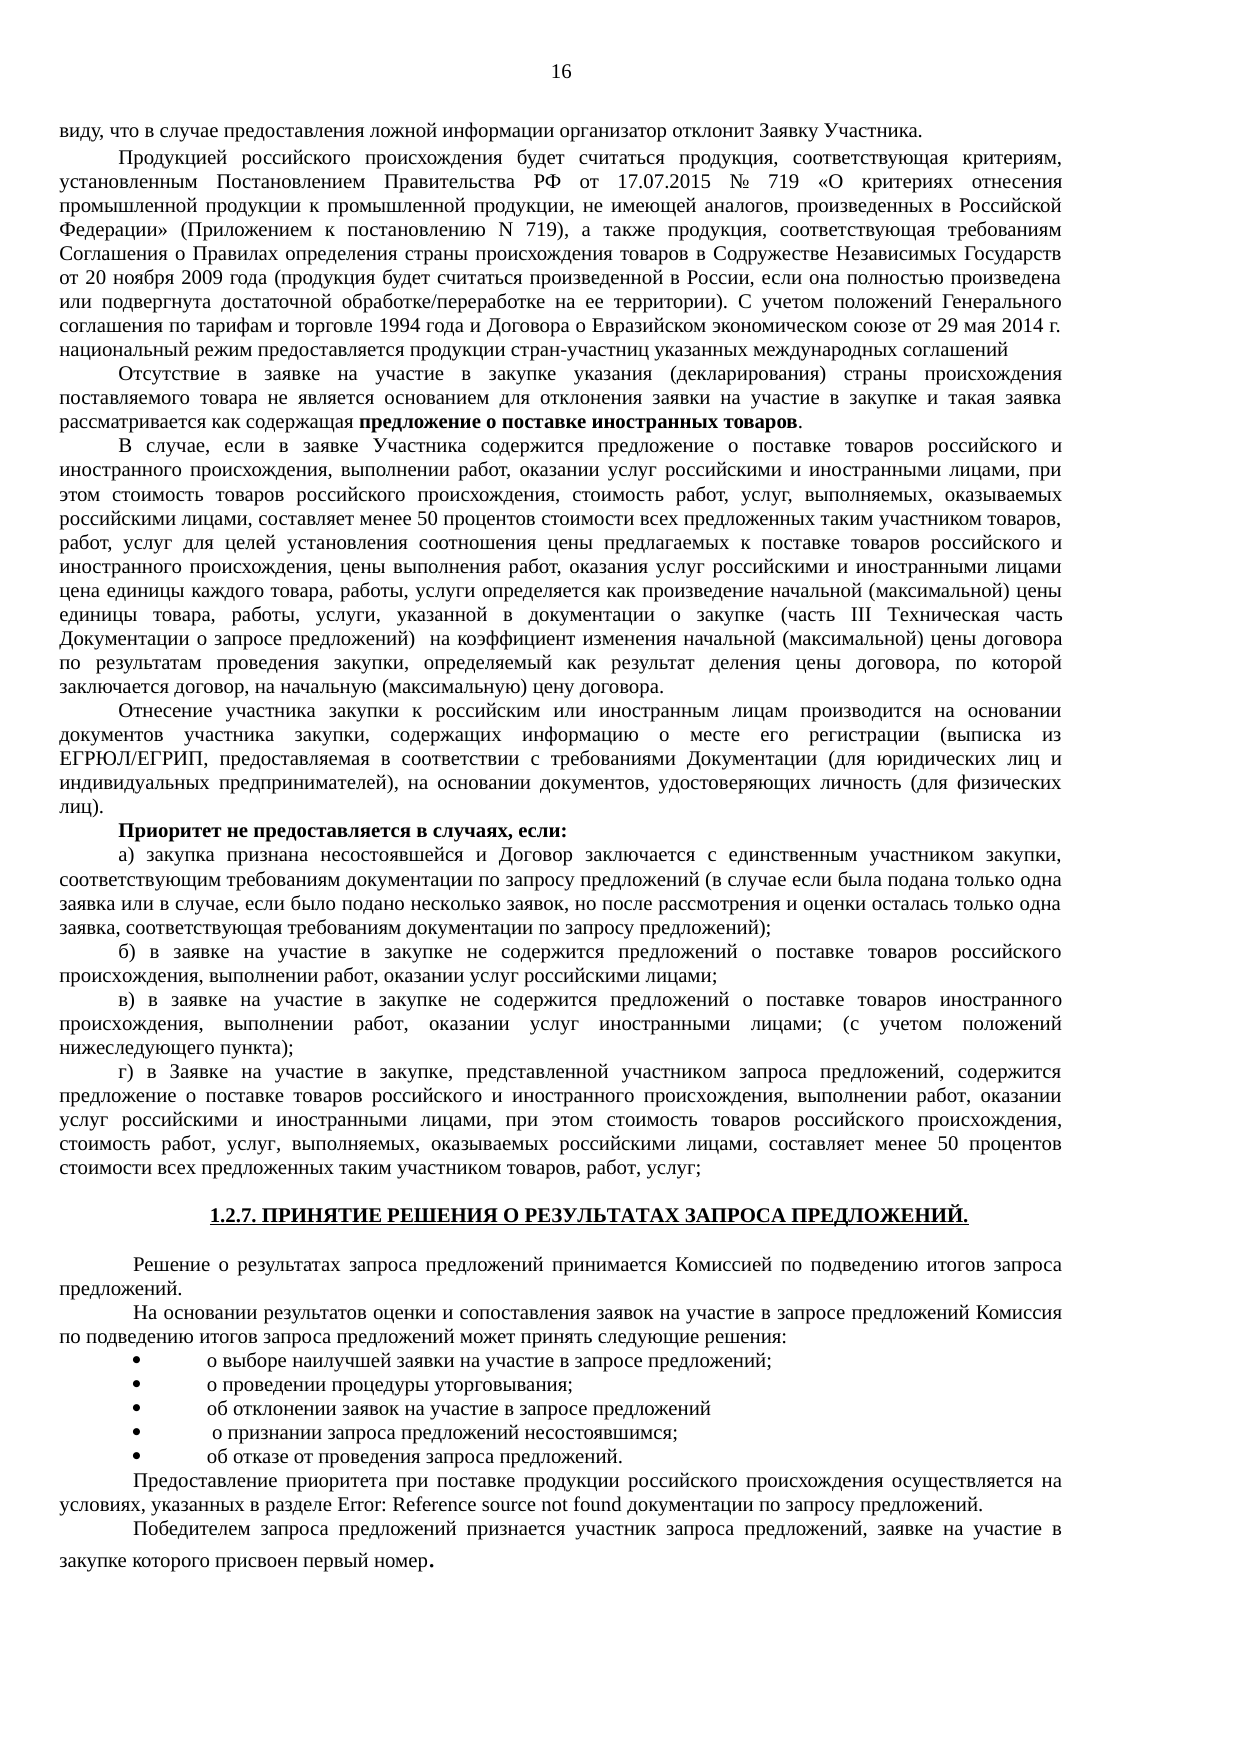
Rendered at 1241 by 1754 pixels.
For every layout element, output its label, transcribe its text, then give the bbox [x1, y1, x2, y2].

list об отклонении заявок на участие в запросе предложений [59, 1396, 1063, 1420]
text в) в заявке на участие в закупке не содержится предложений о поставке товаров иностранного происхождения, выполнении работ, оказании услуг иностранными лицами; (с учетом положений нижеследующего пункта); [59, 987, 1063, 1059]
text Продукцией российского происхождения будет считаться продукция, соответствующая критериям, установленным Постановлением Правительства РФ от 17.07.2015 № 719 «О критериях отнесения промышленной продукции к промышленной продукции, не имеющей аналогов, произведенных в Российской Федерации» (Приложением к постановлению N 719), а также продукция, соответствующая требованиям Соглашения о Правилах определения страны происхождения товаров в Содружестве Независимых Государств от 20 ноября 2009 года (продукция будет считаться произведенной в России, если она полностью произведена или подвергнута достаточной обработке/переработке на ее территории). С учетом положений Генерального соглашения по тарифам и торговле 1994 года и Договора о Евразийском экономическом союзе от 29 мая 2014 г. национальный режим предоставляется продукции стран-участниц указанных международных соглашений [59, 144, 1063, 361]
text б) в заявке на участие в закупке не содержится предложений о поставке товаров российского происхождения, выполнении работ, оказании услуг российскими лицами; [59, 939, 1063, 987]
text В случае, если в заявке Участника содержится предложение о поставке товаров российского и иностранного происхождения, выполнении работ, оказании услуг российскими и иностранными лицами, при этом стоимость товаров российского происхождения, стоимость работ, услуг, выполняемых, оказываемых российскими лицами, составляет менее 50 процентов стоимости всех предложенных таким участником товаров, работ, услуг для целей установления соотношения цены предлагаемых к поставке товаров российского и иностранного происхождения, цены выполнения работ, оказания услуг российскими и иностранными лицами цена единицы каждого товара, работы, услуги определяется как произведение начальной (максимальной) цены единицы товара, работы, услуги, указанной в документации о закупке (часть III Техническая часть Документации о запросе предложений) на коэффициент изменения начальной (максимальной) цены договора по результатам проведения закупки, определяемый как результат деления цены договора, по которой заключается договор, на начальную (максимальную) цену договора. [59, 433, 1063, 698]
text Решение о результатах запроса предложений принимается Комиссией по подведению итогов запроса предложений. [59, 1251, 1063, 1299]
text Отнесение участника закупки к российским или иностранным лицам производится на основании документов участника закупки, содержащих информацию о месте его регистрации (выписка из ЕГРЮЛ/ЕГРИП, предоставляемая в соответствии с требованиями Документации (для юридических лиц и индивидуальных предпринимателей), на основании документов, удостоверяющих личность (для физических лиц). [59, 698, 1063, 818]
text а) закупка признана несостоявшейся и Договор заключается с единственным участником закупки, соответствующим требованиям документации по запросу предложений (в случае если была подана только одна заявка или в случае, если было подано несколько заявок, но после рассмотрения и оценки осталась только одна заявка, соответствующая требованиям документации по запросу предложений); [59, 842, 1063, 939]
text Победителем запроса предложений признается участник запроса предложений, заявке на участие в закупке которого присвоен первый номер. [59, 1516, 1063, 1574]
list о признании запроса предложений несостоявшимся; [59, 1420, 1063, 1444]
list об отказе от проведения запроса предложений. [59, 1444, 1063, 1468]
text Отсутствие в заявке на участие в закупке указания (декларирования) страны происхождения поставляемого товара не является основанием для отклонения заявки на участие в закупке и такая заявка рассматривается как содержащая предложение о поставке иностранных товаров. [59, 361, 1063, 433]
text На основании результатов оценки и сопоставления заявок на участие в запросе предложений Комиссия по подведению итогов запроса предложений может принять следующие решения: [59, 1299, 1063, 1348]
text Приоритет не предоставляется в случаях, если: [59, 818, 1063, 842]
text 1.2.7. ПРИНЯТИЕ РЕШЕНИЯ О РЕЗУЛЬТАТАХ ЗАПРОСА ПРЕДЛОЖЕНИЙ. [59, 1203, 1063, 1227]
list о выборе наилучшей заявки на участие в запросе предложений; [59, 1348, 1063, 1372]
text г) в Заявке на участие в закупке, представленной участником запроса предложений, содержится предложение о поставке товаров российского и иностранного происхождения, выполнении работ, оказании услуг российскими и иностранными лицами, при этом стоимость товаров российского происхождения, стоимость работ, услуг, выполняемых, оказываемых российскими лицами, составляет менее 50 процентов стоимости всех предложенных таким участником товаров, работ, услуг; [59, 1059, 1063, 1179]
list о проведении процедуры уторговывания; [59, 1372, 1063, 1396]
